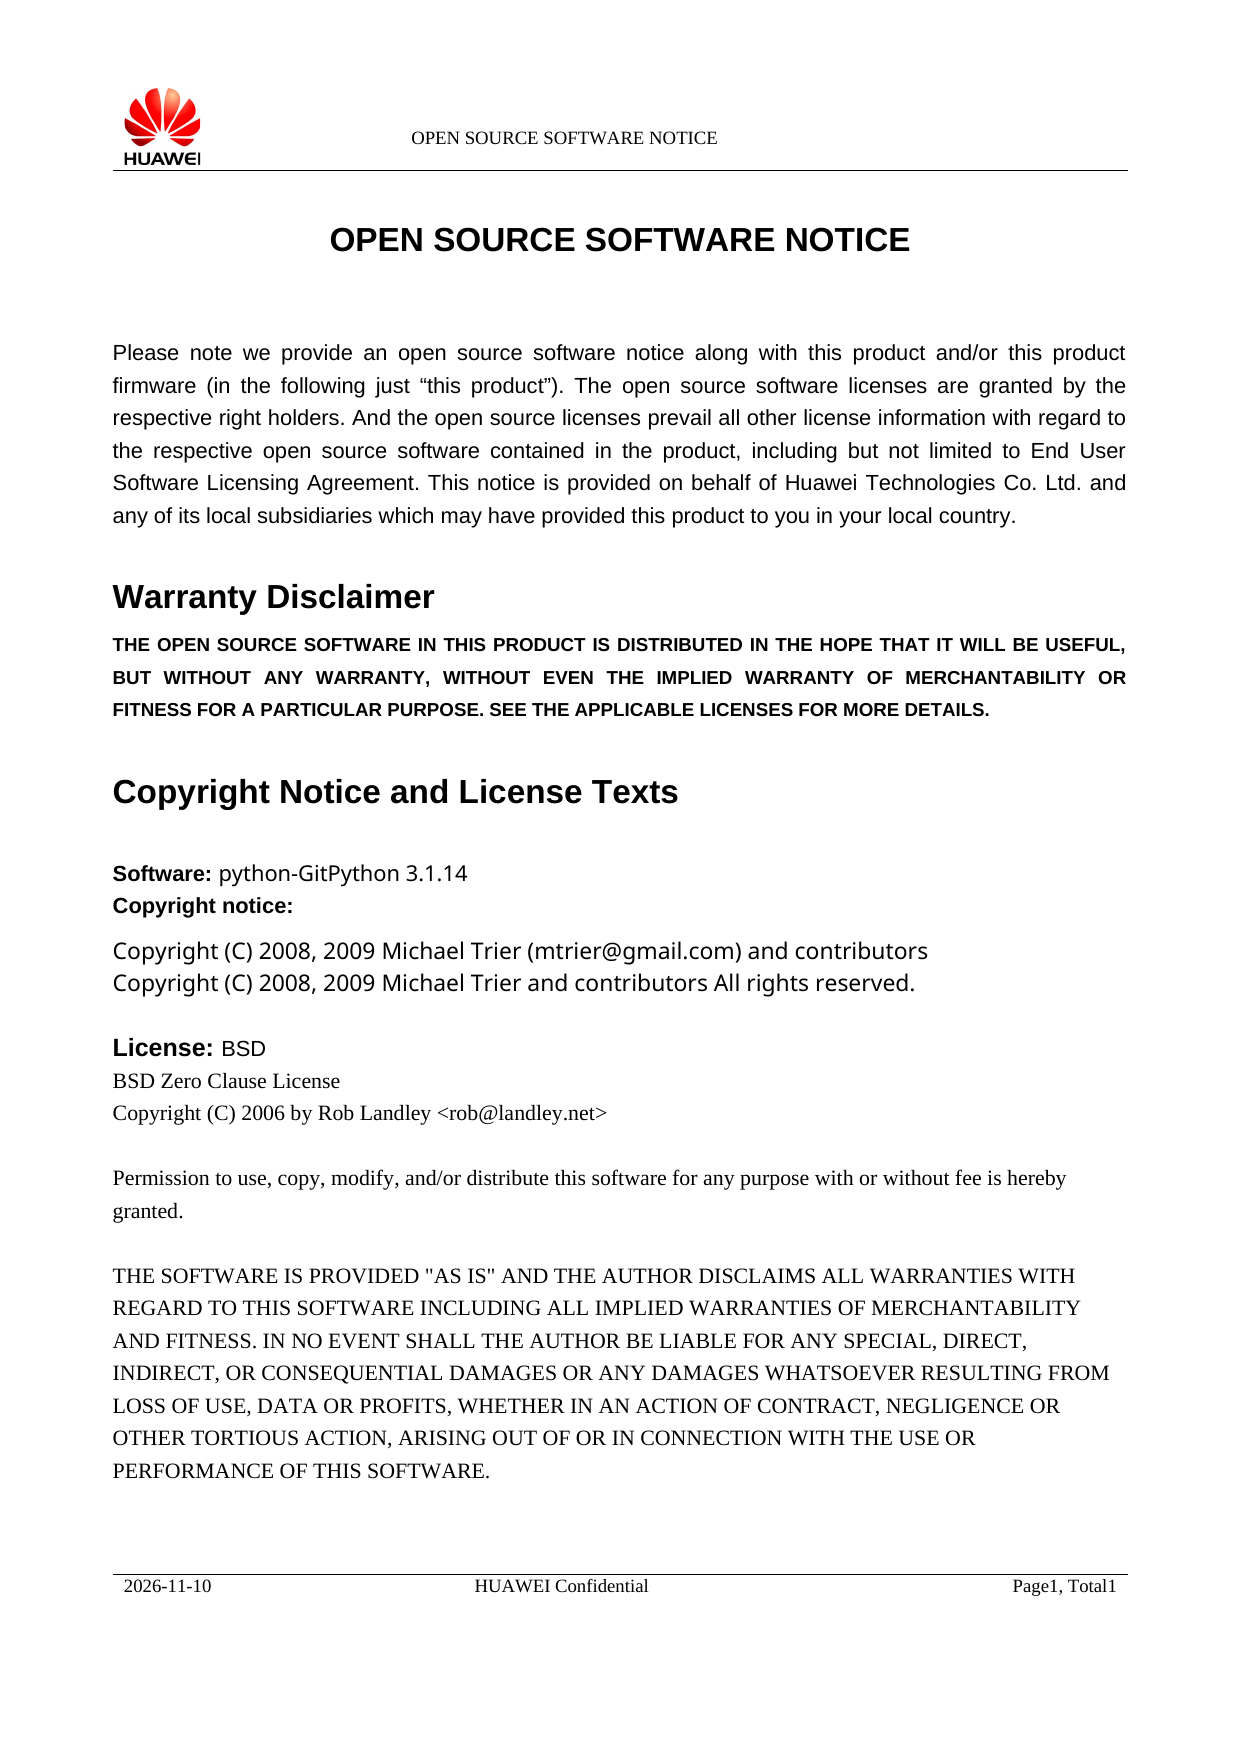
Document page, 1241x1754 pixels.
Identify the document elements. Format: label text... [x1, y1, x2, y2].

picture [124, 88, 201, 165]
title Software: python-GitPython 3.1.14 [112, 856, 1128, 889]
text OPEN SOURCE SOFTWARE NOTICE [112, 206, 1128, 271]
text BSD Zero Clause License Copyright (C) 2006 by Rob Landley <rob@landley.net> Permission to use, copy, modify, and/or distribute this software for any purpose with or without fee is hereby granted. THE SOFTWARE IS PROVIDED "AS IS" AND THE AUTHOR DISCLAIMS ALL WARRANTIES WITH REGARD TO THIS SOFTWARE INCLUDING ALL IMPLIED WARRANTIES OF MERCHANTABILITY AND FITNESS. IN NO EVENT SHALL THE AUTHOR BE LIABLE FOR ANY SPECIAL, DIRECT, INDIRECT, OR CONSEQUENTIAL DAMAGES OR ANY DAMAGES WHATSOEVER RESULTING FROM LOSS OF USE, DATA OR PROFITS, WHETHER IN AN ACTION OF CONTRACT, NEGLIGENCE OR OTHER TORTIOUS ACTION, ARISING OUT OF OR IN CONNECTION WITH THE USE OR PERFORMANCE OF THIS SOFTWARE. [112, 1064, 1128, 1486]
text License: BSD [112, 1031, 1128, 1064]
text Copyright (C) 2008, 2009 Michael Trier (mtrier@gmail.com) and contributors Copyright (C) 2008, 2009 Michael Trier and contributors All rights reserved. [112, 934, 1128, 1031]
text Warranty Disclaimer [112, 564, 1128, 629]
text Copyright Notice and License Texts [112, 759, 1128, 824]
text The open source software in this product is distributed in the hope that it will be useful, but WITHOUT ANY WARRANTY, without even the implied warranty of MERCHANTABILITY or FITNESS FOR A PARTICULAR PURPOSE. See the applicable licenses for more details. [112, 629, 1128, 726]
text Please note we provide an open source software notice along with this product and/or this product firmware (in the following just “this product”). The open source software licenses are granted by the respective right holders. And the open source licenses prevail all other license information with regard to the respective open source software contained in the product, including but not limited to End User Software Licensing Agreement. This notice is provided on behalf of Huawei Technologies Co. Ltd. and any of its local subsidiaries which may have provided this product to you in your local country. [112, 336, 1128, 531]
text Copyright notice: [112, 889, 1128, 921]
